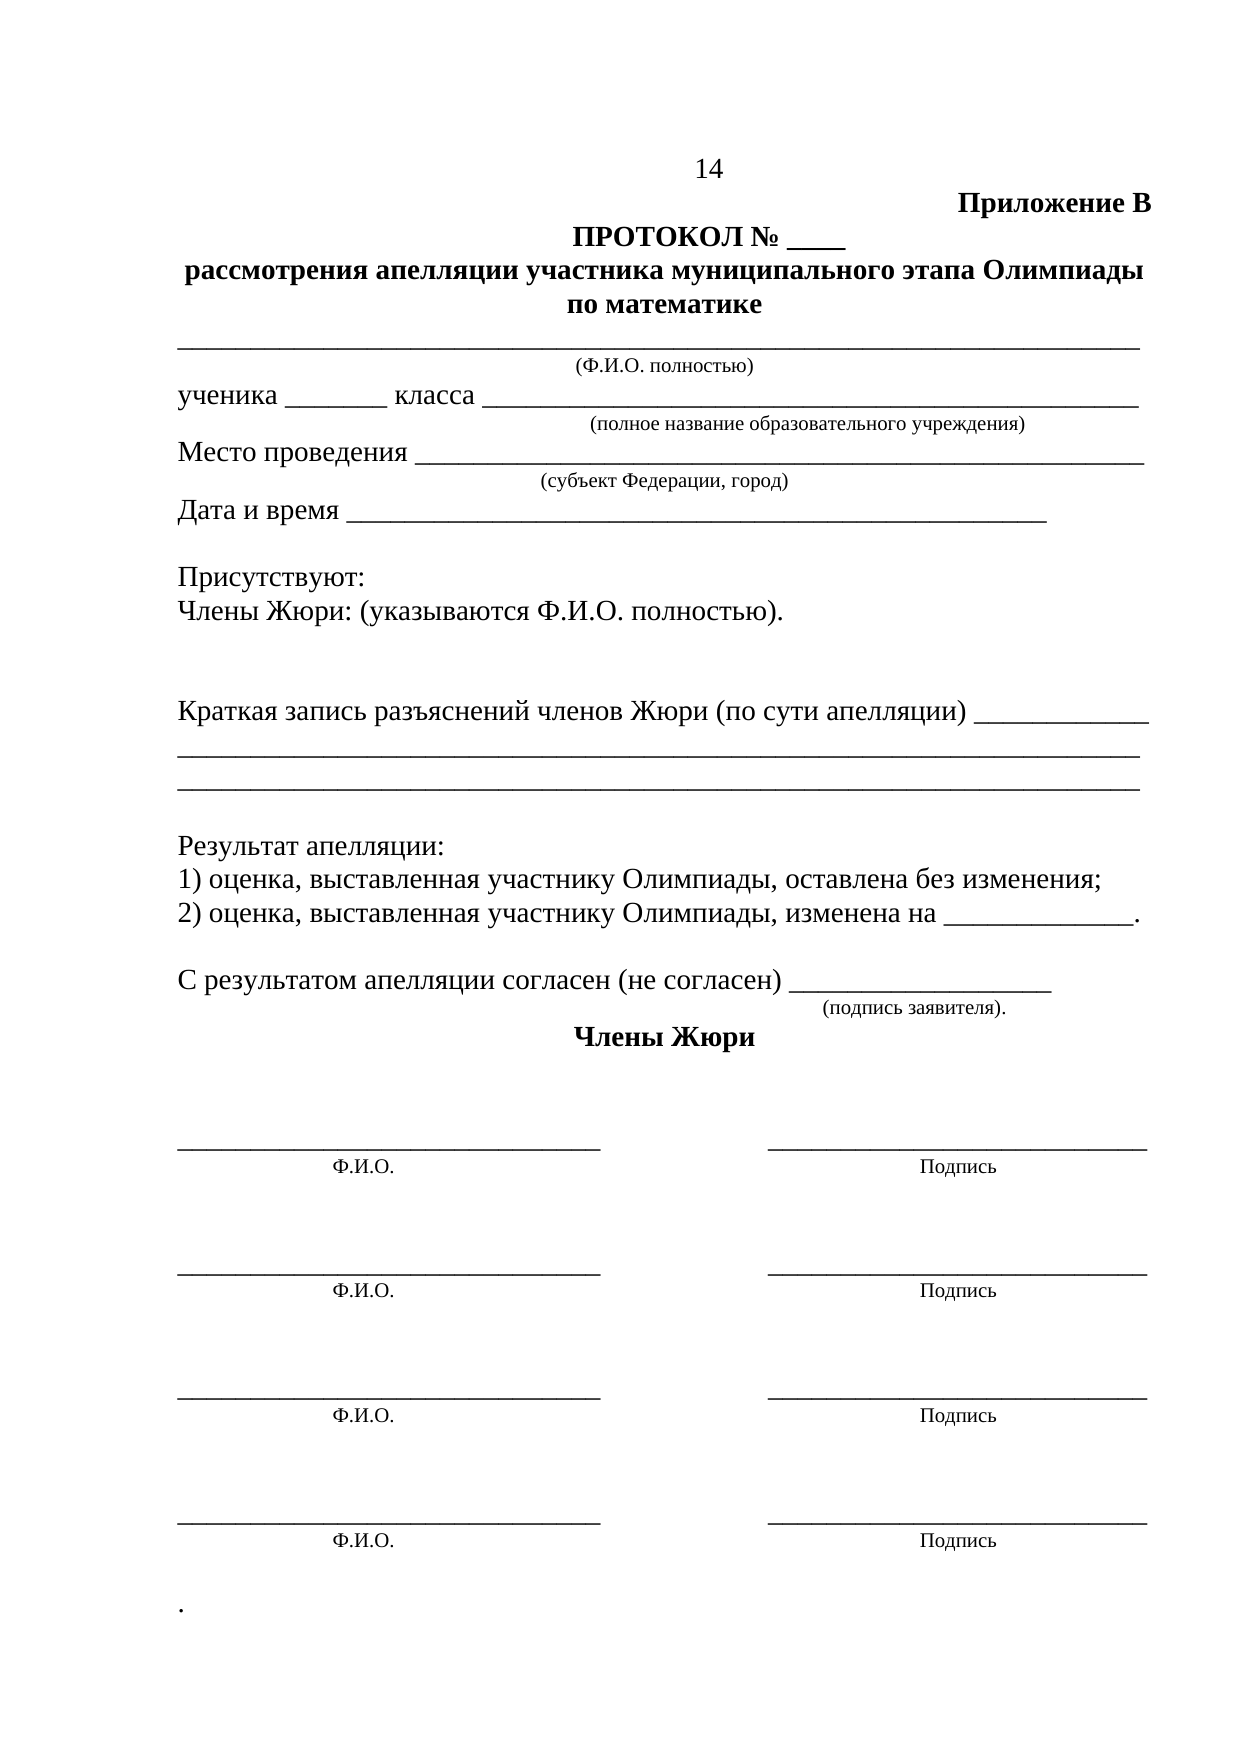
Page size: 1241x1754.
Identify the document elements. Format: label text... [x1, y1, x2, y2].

text __________________________________________________________________ [177, 319, 1152, 353]
text Ф.И.О. Подпись [177, 1403, 1152, 1427]
text Ф.И.О. Подпись [177, 1153, 1152, 1178]
text _____________________________ __________________________ [177, 1369, 1152, 1403]
text 1) оценка, выставленная участнику Олимпиады, оставлена без изменения; [177, 861, 1152, 895]
text _____________________________ __________________________ [177, 1494, 1152, 1528]
text Ф.И.О. Подпись [177, 1528, 1152, 1552]
text Результат апелляции: [177, 828, 1152, 861]
text (Ф.И.О. полностью) [177, 353, 1152, 377]
text (субъект Федерации, город) [177, 468, 1152, 492]
text Члены Жюри: (указываются Ф.И.О. полностью). [177, 593, 1152, 626]
text __________________________________________________________________ [177, 727, 1152, 761]
text Место проведения __________________________________________________ [177, 434, 1152, 468]
text рассмотрения апелляции участника муниципального этапа Олимпиады по математике [177, 252, 1152, 319]
text . [177, 1585, 1152, 1619]
text С результатом апелляции согласен (не согласен) __________________ [177, 962, 1152, 995]
text 14 [177, 152, 1152, 185]
text 2) оценка, выставленная участнику Олимпиады, изменена на _____________. [177, 895, 1152, 928]
text Приложение В [177, 185, 1152, 219]
text (подпись заявителя). [177, 995, 1152, 1019]
text Члены Жюри [177, 1019, 1152, 1053]
text (полное название образовательного учреждения) [177, 411, 1152, 434]
text Краткая запись разъяснений членов Жюри (по сути апелляции) ____________ [177, 693, 1152, 727]
text Дата и время ________________________________________________ [177, 492, 1152, 526]
text ПРОТОКОЛ № ____ [177, 219, 1152, 252]
text Присутствуют: [177, 559, 1152, 593]
text _____________________________ __________________________ [177, 1245, 1152, 1278]
text ученика _______ класса _____________________________________________ [177, 377, 1152, 411]
text Ф.И.О. Подпись [177, 1278, 1152, 1302]
text __________________________________________________________________ [177, 761, 1152, 794]
text _____________________________ __________________________ [177, 1120, 1152, 1153]
